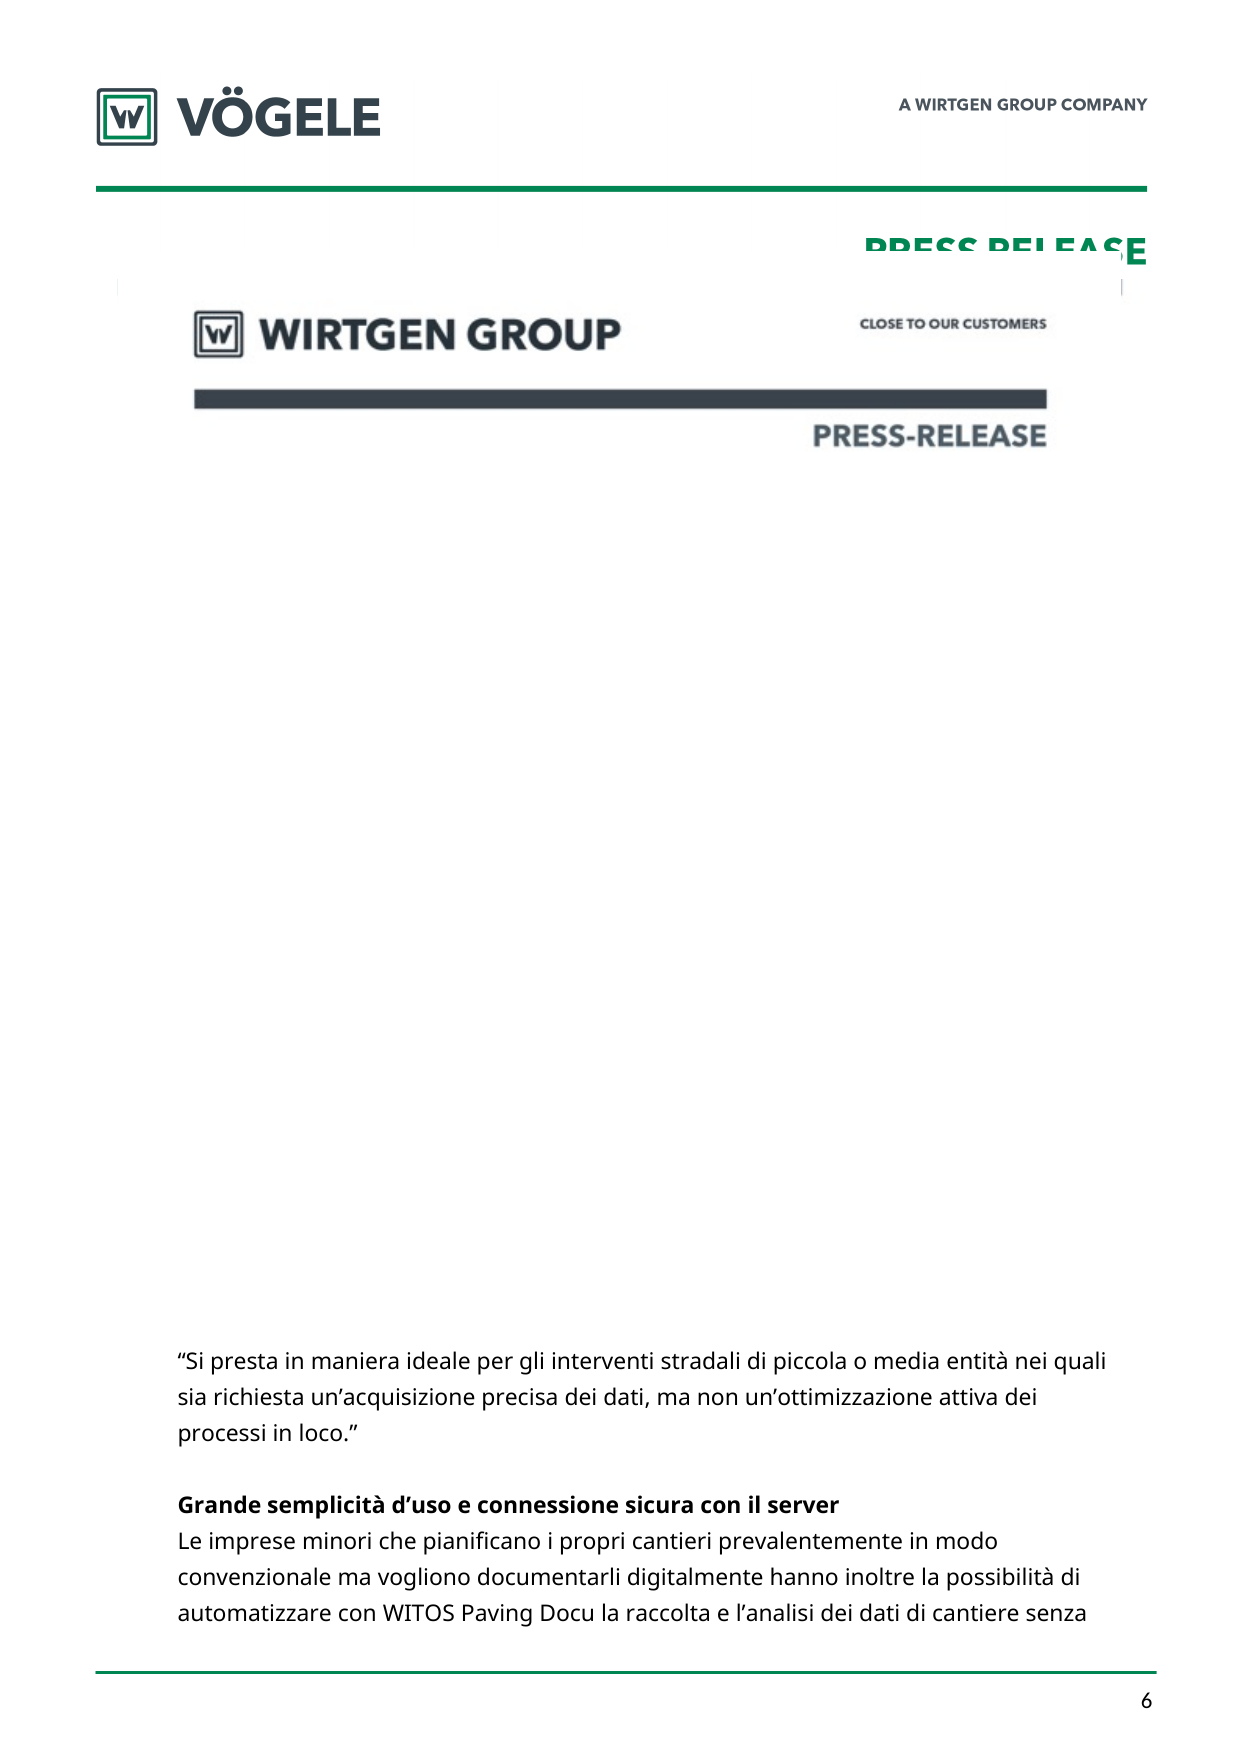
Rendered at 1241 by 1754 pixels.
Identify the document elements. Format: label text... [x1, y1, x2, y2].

picture [67, 1662, 1196, 1678]
text Le imprese minori che pianificano i propri cantieri prevalentemente in modo convenzionale ma vogliono documentarli digitalmente hanno inoltre la possibilità di automatizzare con WITOS Paving Docu la raccolta e l’analisi dei dati di cantiere senza dover impegnare troppe risorse. Non devono far altro che installare la specifica app – l’hardware necessario, ossia il modulo telematico, viene installato direttamente sulla finitrice. L’applicazione ha una guida a menu chiara e intuitiva che consente agli utenti di familiarizzare rapidamente con essa anche senza possedere particolari conoscenze o aver frequentato costosi corsi. In questo modo le imprese di costruzioni possono rendere molto più efficienti le procedure di documentazione del cantiere senza lunghe fasi di introduzione. Ulteriore vantaggio: l’applicazione funziona anche in aree rurali senza connessione radiomobile ed è quindi assolutamente affidabile in tutti gli interventi. La finitrice crea una rete WLAN con una portata di 50 m circa e funge da server in cantiere. “Questa soluzione autarchica consente processi senza intoppi anche in assenza di copertura di rete”, afferma il Dr. Weller. [177, 1524, 1122, 1628]
text Grande semplicità d’uso e connessione sicura con il server [177, 1489, 1122, 1520]
text “Si presta in maniera ideale per gli interventi stradali di piccola o media entità nei quali sia richiesta un’acquisizione precisa dei dati, ma non un’ottimizzazione attiva dei processi in loco.” [177, 1345, 1122, 1448]
picture [76, 73, 1174, 1309]
